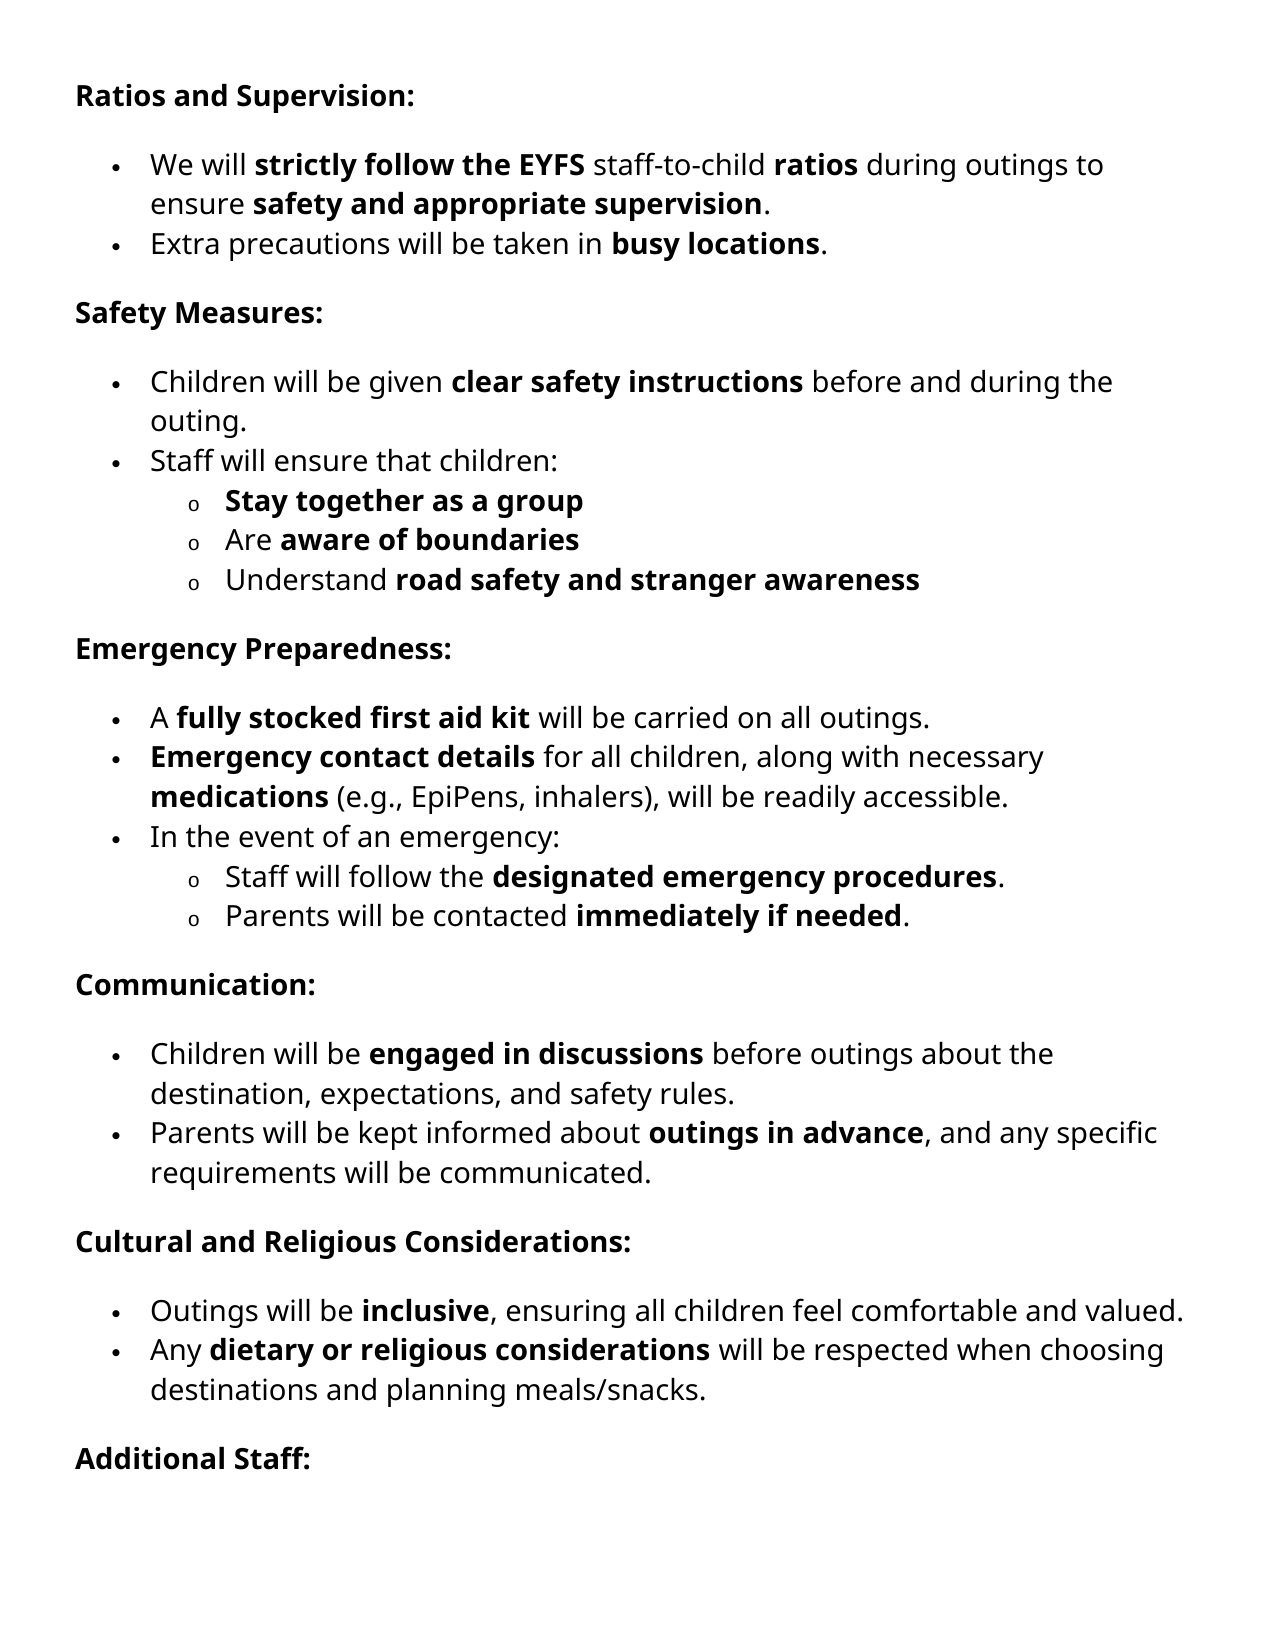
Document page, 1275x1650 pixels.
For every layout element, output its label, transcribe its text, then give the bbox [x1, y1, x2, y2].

list Staff will follow the designated emergency procedures. [187, 856, 1200, 896]
list Children will be given clear safety instructions before and during the outing. [112, 361, 1200, 440]
list Are aware of boundaries [187, 520, 1200, 559]
text Communication: [75, 964, 1200, 1004]
list Staff will ensure that children: [112, 440, 1200, 480]
list In the event of an emergency: [112, 816, 1200, 856]
list Children will be engaged in discussions before outings about the destination, expectations, and safety rules. [112, 1033, 1200, 1113]
list Outings will be inclusive, ensuring all children feel comfortable and valued. [112, 1290, 1200, 1330]
list Understand road safety and stranger awareness [187, 559, 1200, 599]
list Parents will be kept informed about outings in advance, and any specific requirements will be communicated. [112, 1113, 1200, 1192]
text Emergency Preparedness: [75, 628, 1200, 668]
list Any dietary or religious considerations will be respected when choosing destinations and planning meals/snacks. [112, 1330, 1200, 1409]
text Safety Measures: [75, 292, 1200, 332]
list Emergency contact details for all children, along with necessary medications (e.g., EpiPens, inhalers), will be readily accessible. [112, 737, 1200, 816]
list Extra precautions will be taken in busy locations. [112, 223, 1200, 263]
text Ratios and Supervision: [75, 75, 1200, 115]
list Parents will be contacted immediately if needed. [187, 896, 1200, 935]
text Additional Staff: [75, 1438, 1200, 1478]
list We will strictly follow the EYFS staff-to-child ratios during outings to ensure safety and appropriate supervision. [112, 144, 1200, 223]
list A fully stocked first aid kit will be carried on all outings. [112, 697, 1200, 737]
list Stay together as a group [187, 480, 1200, 520]
text Cultural and Religious Considerations: [75, 1221, 1200, 1261]
